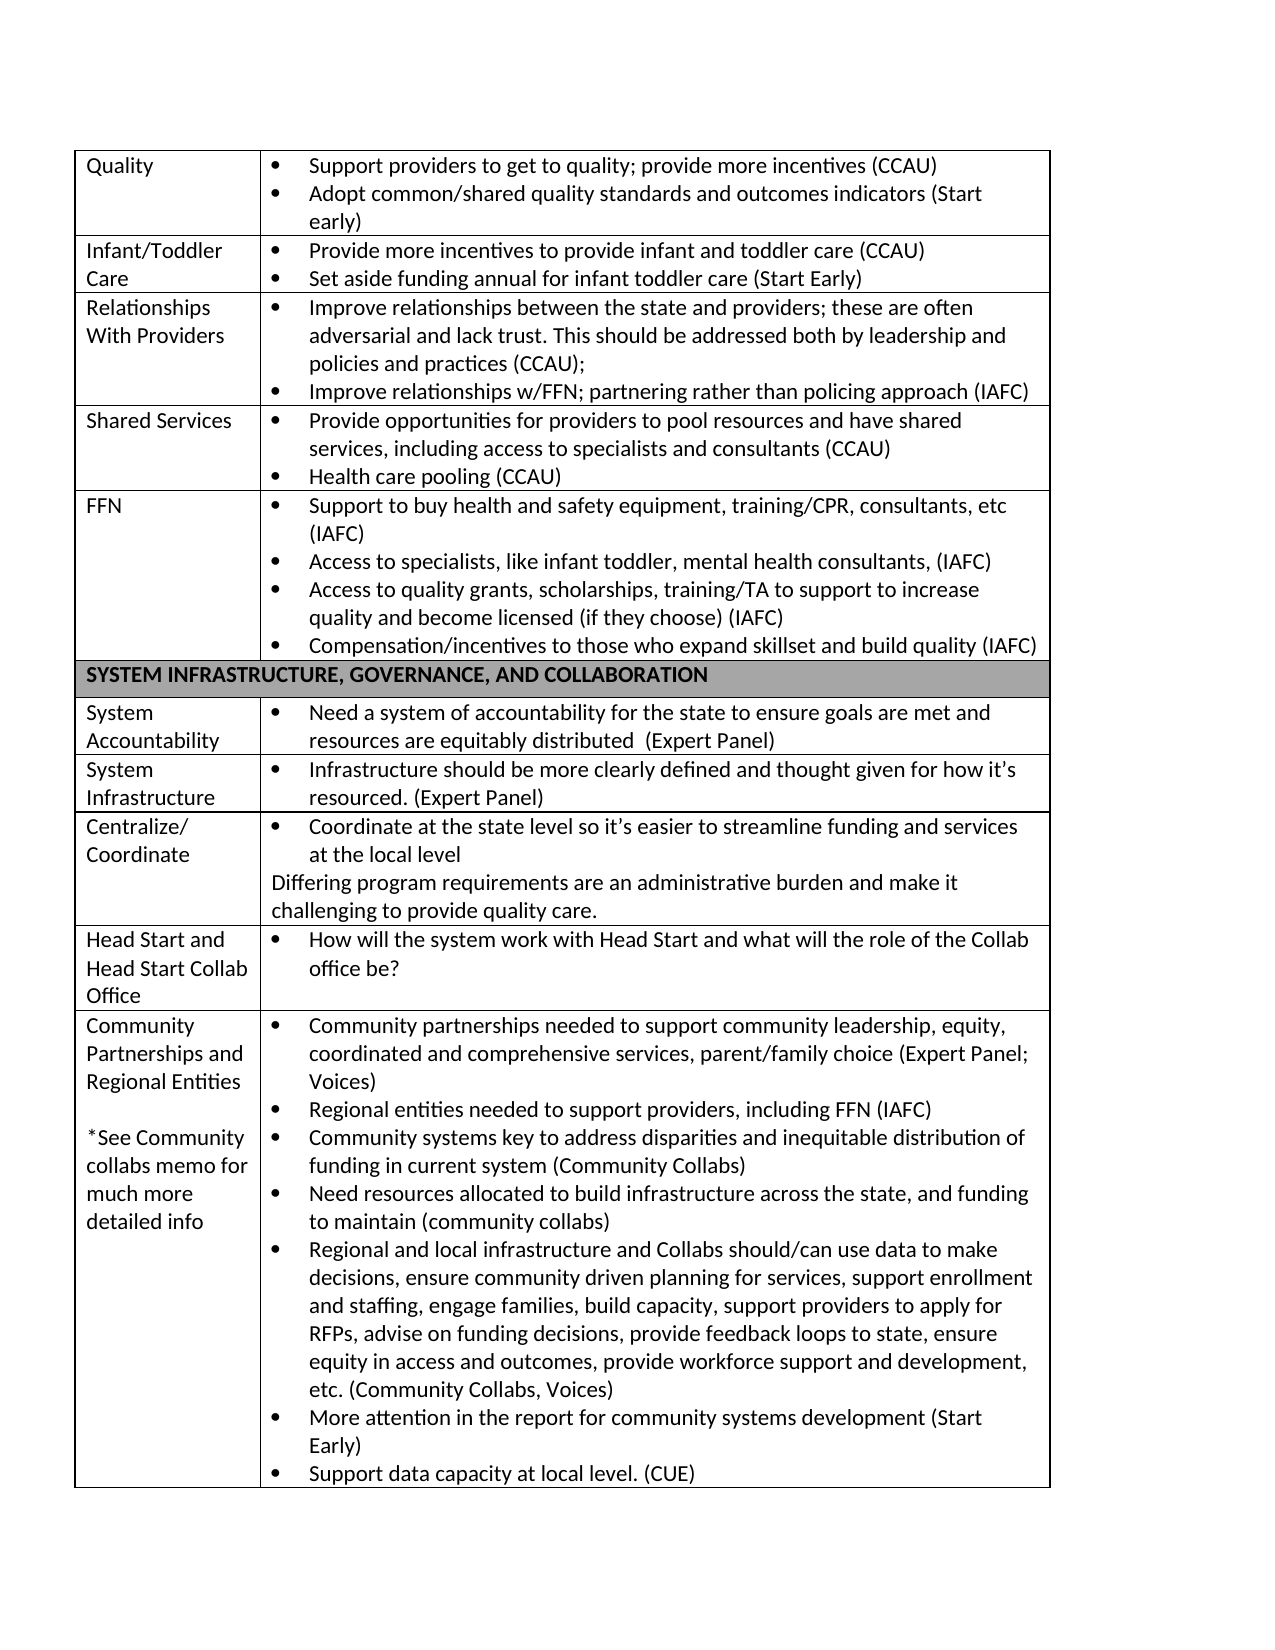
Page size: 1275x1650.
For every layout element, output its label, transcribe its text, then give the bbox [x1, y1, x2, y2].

table_cell Relationships With Providers [76, 293, 260, 405]
table_cell Centralize/ Coordinate [76, 813, 260, 924]
table_cell Head Start and Head Start Collab Office [76, 926, 260, 1010]
table_cell Quality [76, 151, 260, 235]
table_cell Provide more incentives to provide infant and toddler care (CCAU) Set aside funding annual for infant toddler care (Start Early) [261, 236, 1049, 292]
table_cell Community partnerships needed to support community leadership, equity, coordinated and comprehensive services, parent/family choice (Expert Panel; Voices) Regional entities needed to support providers, including FFN (IAFC) Community systems key to address disparities and inequitable distribution of funding in current system (Community Collabs) Need resources allocated to build infrastructure across the state, and funding to maintain (community collabs) Regional and local infrastructure and Collabs should/can use data to make decisions, ensure community driven planning for services, support enrollment and staffing, engage families, build capacity, support providers to apply for RFPs, advise on funding decisions, provide feedback loops to state, ensure equity in access and outcomes, provide workforce support and development, etc. (Community Collabs, Voices) More attention in the report for community systems development (Start Early) Support data capacity at local level. (CUE) [261, 1011, 1049, 1487]
table_cell Infant/Toddler Care [76, 236, 260, 292]
table_cell How will the system work with Head Start and what will the role of the Collab office be? [261, 926, 1049, 1010]
table_cell Support providers to get to quality; provide more incentives (CCAU) Adopt common/shared quality standards and outcomes indicators (Start early) [261, 151, 1049, 235]
table_cell Support to buy health and safety equipment, training/CPR, consultants, etc (IAFC) Access to specialists, like infant toddler, mental health consultants, (IAFC) Access to quality grants, scholarships, training/TA to support to increase quality and become licensed (if they choose) (IAFC) Compensation/incentives to those who expand skillset and build quality (IAFC) [261, 491, 1049, 659]
table_cell Infrastructure should be more clearly defined and thought given for how it’s resourced. (Expert Panel) [261, 755, 1049, 811]
table_cell Provide opportunities for providers to pool resources and have shared services, including access to specialists and consultants (CCAU) Health care pooling (CCAU) [261, 406, 1049, 490]
table_cell Shared Services [76, 406, 260, 490]
table_cell System Accountability [76, 698, 260, 754]
table_cell System Infrastructure [76, 755, 260, 811]
table_cell Improve relationships between the state and providers; these are often adversarial and lack trust. This should be addressed both by leadership and policies and practices (CCAU); Improve relationships w/FFN; partnering rather than policing approach (IAFC) [261, 293, 1049, 405]
table_cell SYSTEM INFRASTRUCTURE, GOVERNANCE, AND COLLABORATION [76, 661, 1049, 697]
table_cell FFN [76, 491, 260, 659]
table_cell Need a system of accountability for the state to ensure goals are met and resources are equitably distributed (Expert Panel) [261, 698, 1049, 754]
table_cell Community Partnerships and Regional Entities *See Community collabs memo for much more detailed info [76, 1011, 260, 1487]
table_cell Coordinate at the state level so it’s easier to streamline funding and services at the local level Differing program requirements are an administrative burden and make it challenging to provide quality care. [261, 813, 1049, 924]
